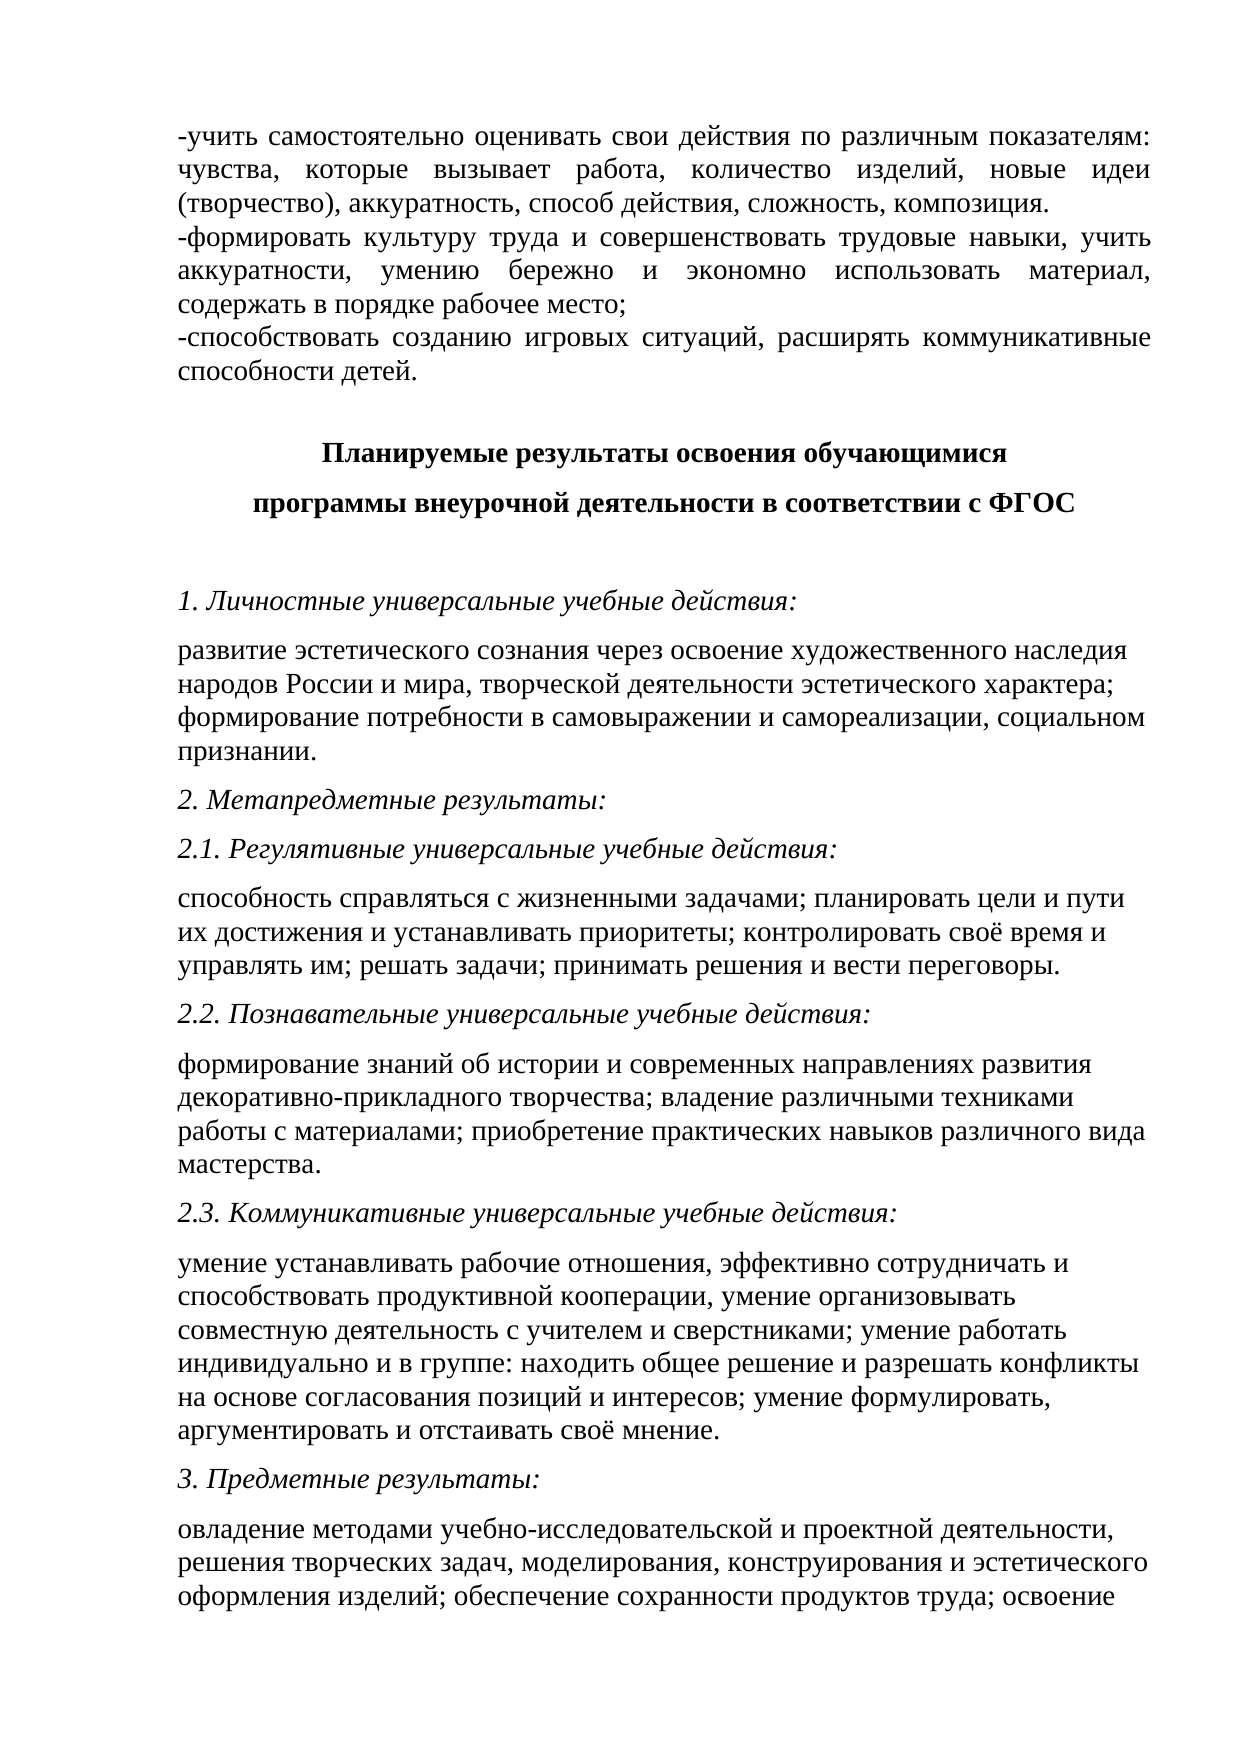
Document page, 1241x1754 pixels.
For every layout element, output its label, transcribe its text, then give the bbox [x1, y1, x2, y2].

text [177, 1511, 1152, 1611]
text -способствовать созданию игровых ситуаций, расширять коммуникативные способности детей. [177, 319, 1152, 386]
text -учить самостоятельно оценивать свои действия по различным показателям: чувства, которые вызывает работа, количество изделий, новые идеи (творчество), аккуратность, способ действия, сложность, композиция. [177, 118, 1152, 219]
text программы внеурочной деятельности в соответствии с ФГОС [177, 485, 1152, 518]
text 2.1. Регулятивные универсальные учебные действия: [177, 831, 1152, 865]
text способность справляться с жизненными задачами; планировать цели и пути их достижения и устанавливать приоритеты; контролировать своё время и управлять им; решать задачи; принимать решения и вести переговоры. [177, 880, 1152, 981]
text развитие эстетического сознания через освоение художественного наследия народов России и мира, творческой деятельности эстетического характера; формирование потребности в самовыражении и самореализации, социальном признании. [177, 632, 1152, 766]
text -формировать культуру труда и совершенствовать трудовые навыки, учить аккуратности, умению бережно и экономно использовать материал, содержать в порядке рабочее место; [177, 219, 1152, 319]
text 1. Личностные универсальные учебные действия: [177, 583, 1152, 617]
text 2. Метапредметные результаты: [177, 782, 1152, 816]
text 3. Предметные результаты: [177, 1462, 1152, 1495]
text Планируемые результаты освоения обучающимися [177, 436, 1152, 469]
text формирование знаний об истории и современных направлениях развития декоративно-прикладного творчества; владение различными техниками работы с материалами; приобретение практических навыков различного вида мастерства. [177, 1046, 1152, 1180]
text 2.2. Познавательные универсальные учебные действия: [177, 997, 1152, 1030]
text 2.3. Коммуникативные универсальные учебные действия: [177, 1196, 1152, 1229]
text умение устанавливать рабочие отношения, эффективно сотрудничать и способствовать продуктивной кооперации, умение организовывать совместную деятельность с учителем и сверстниками; умение работать индивидуально и в группе: находить общее решение и разрешать конфликты на основе согласования позиций и интересов; умение формулировать, аргументировать и отстаивать своё мнение. [177, 1245, 1152, 1446]
